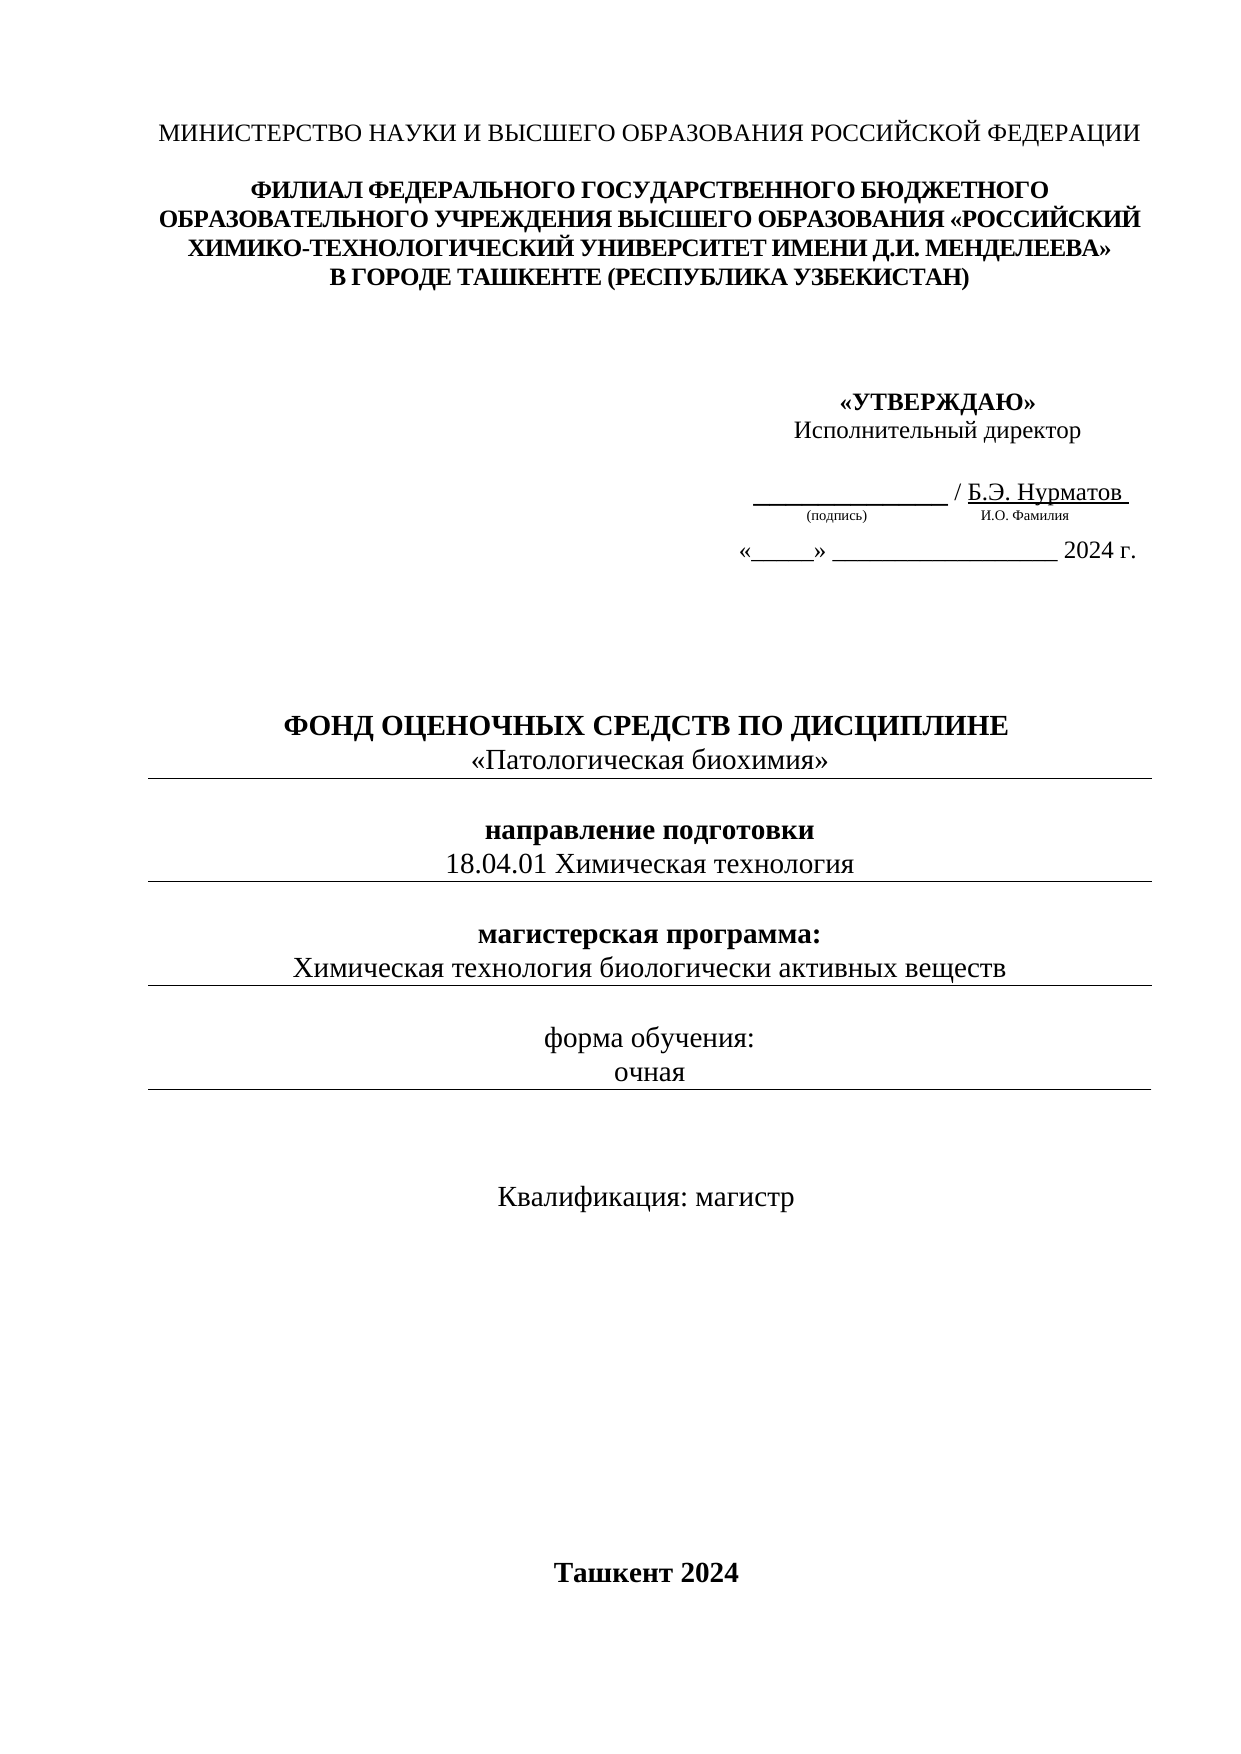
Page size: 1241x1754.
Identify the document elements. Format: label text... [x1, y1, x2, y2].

text Химическая технология биологически активных веществ [148, 950, 1152, 985]
text Квалификация: магистр [148, 1179, 1144, 1213]
text Исполнительный директор [724, 416, 1152, 444]
text «УТВЕРЖДАЮ» [148, 387, 1152, 416]
text ____________ / Б.Э. Нурматов [148, 473, 1152, 507]
text 18.04.01 Химическая технология [148, 846, 1152, 881]
text форма обучения: [148, 1020, 1151, 1054]
text (подпись) И.О. Фамилия [148, 507, 1152, 535]
text МИНИСТЕРСТВО НАУКИ И ВЫСШЕГО ОБРАЗОВАНИЯ РОССИЙСКОЙ ФЕДЕРАЦИИ [148, 118, 1152, 147]
text очная [148, 1054, 1151, 1089]
text в городе Ташкенте (Республика Узбекистан) [148, 262, 1152, 291]
text «_____» __________________ 2024 г. [148, 535, 1152, 564]
subtitle ФОНД ОЦЕНОЧНЫХ СРЕДСТВ ПО ДИСЦИПЛИНЕ [148, 708, 1144, 742]
text «Патологическая биохимия» [148, 742, 1152, 778]
text магистерская программа: [148, 916, 1152, 949]
text Филиал федерального государственного бюджетного образовательного учреждения высшего образования «Российский химико-технологический университет имени Д.И. Менделеева» [148, 176, 1152, 262]
text направление подготовки [148, 812, 1152, 846]
text Ташкент 2024 [148, 1555, 1144, 1589]
